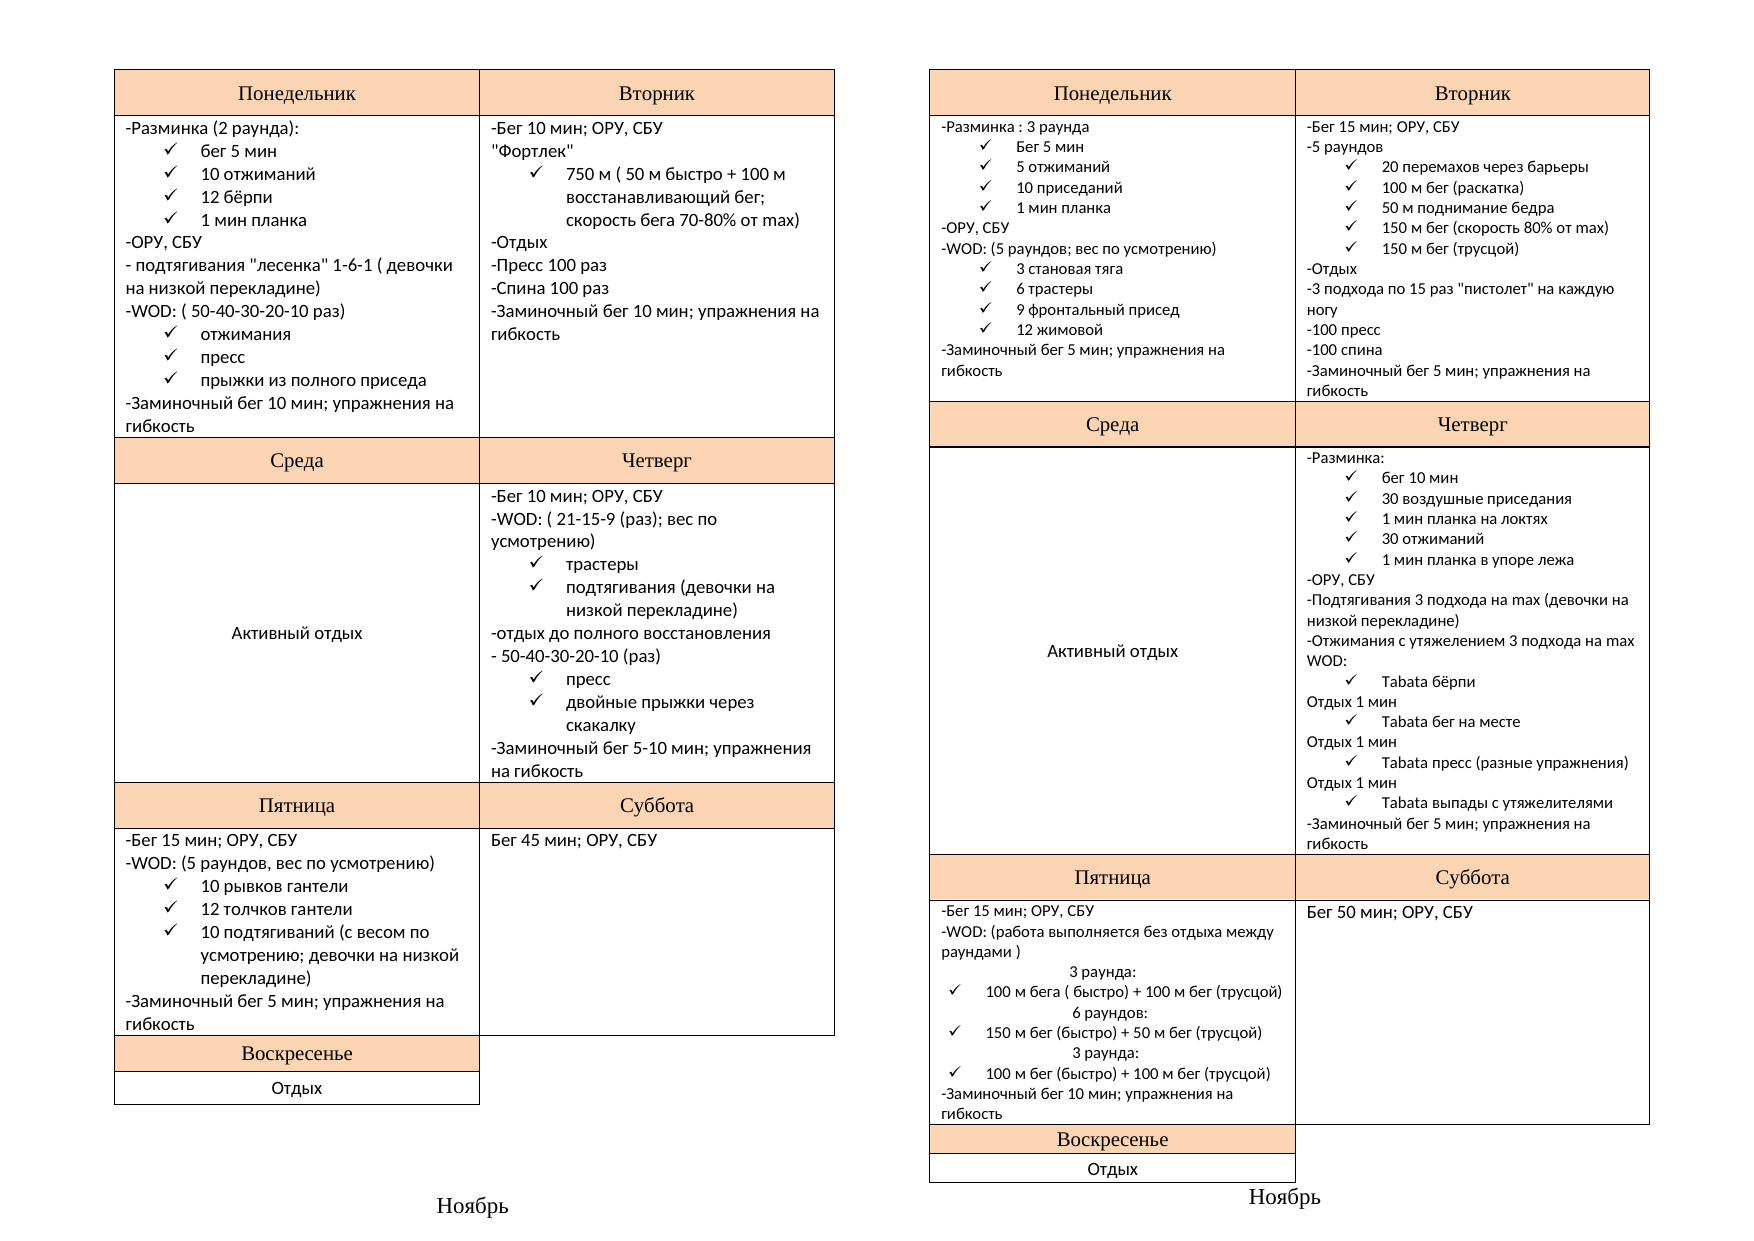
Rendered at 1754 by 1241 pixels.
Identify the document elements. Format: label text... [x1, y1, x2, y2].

table_cell -Бег 10 мин; ОРУ, СБУ "Фортлек" 750 м ( 50 м быстро + 100 м восстанавливающий бег; скорость бега 70-80% от max) -Отдых -Пресс 100 раз -Спина 100 раз -Заминочный бег 10 мин; упражнения на гибкость [480, 116, 834, 437]
table_cell Бег 50 мин; ОРУ, СБУ [1296, 901, 1649, 1124]
table_cell Отдых [115, 1072, 479, 1104]
text Ноябрь [89, 1192, 856, 1218]
table_cell Суббота [1296, 855, 1649, 899]
table_cell -Разминка (2 раунда): бег 5 мин 10 отжиманий 12 бёрпи 1 мин планка -ОРУ, СБУ - подтягивания "лесенка" 1-6-1 ( девочки на низкой перекладине) -WOD: ( 50-40-30-20-10 раз) отжимания пресс прыжки из полного приседа -Заминочный бег 10 мин; упражнения на гибкость [115, 116, 479, 437]
table_cell -Разминка: бег 10 мин 30 воздушные приседания 1 мин планка на локтях 30 отжиманий 1 мин планка в упоре лежа -ОРУ, СБУ -Подтягивания 3 подхода на max (девочки на низкой перекладине) -Отжимания с утяжелением 3 подхода на max WOD: Tabata бёрпи Отдых 1 мин Tabata бег на месте Отдых 1 мин Tabata пресс (разные упражнения) Отдых 1 мин Tabata выпады с утяжелителями -Заминочный бег 5 мин; упражнения на гибкость [1296, 448, 1649, 854]
table_header Понедельник [115, 70, 479, 115]
table_cell Четверг [1296, 402, 1649, 446]
table_cell Суббота [480, 783, 834, 828]
table_cell Активный отдых [115, 484, 479, 782]
table_cell Среда [930, 402, 1295, 446]
table_cell Бег 45 мин; ОРУ, СБУ [480, 829, 834, 1035]
table_header Вторник [480, 70, 834, 115]
table_cell Четверг [480, 438, 834, 483]
table_cell Воскресенье [115, 1036, 479, 1071]
table_cell -Бег 10 мин; ОРУ, СБУ -WOD: ( 21-15-9 (раз); вес по усмотрению) трастеры подтягивания (девочки на низкой перекладине) -отдых до полного восстановления - 50-40-30-20-10 (раз) пресс двойные прыжки через скакалку -Заминочный бег 5-10 мин; упражнения на гибкость [480, 484, 834, 782]
table_cell Среда [115, 438, 479, 483]
table_cell Пятница [930, 855, 1295, 899]
table_cell Пятница [115, 783, 479, 828]
text Ноябрь [901, 143, 1668, 1209]
table_cell -Бег 15 мин; ОРУ, СБУ -WOD: (5 раундов, вес по усмотрению) 10 рывков гантели 12 толчков гантели 10 подтягиваний (с весом по усмотрению; девочки на низкой перекладине) -Заминочный бег 5 мин; упражнения на гибкость [115, 829, 479, 1035]
table_header Понедельник [930, 70, 1295, 115]
table_cell -Разминка : 3 раунда Бег 5 мин 5 отжиманий 10 приседаний 1 мин планка -ОРУ, СБУ -WOD: (5 раундов; вес по усмотрению) 3 становая тяга 6 трастеры 9 фронтальный присед 12 жимовой -Заминочный бег 5 мин; упражнения на гибкость [930, 116, 1295, 401]
table_header Вторник [1296, 70, 1649, 115]
table_cell Отдых [930, 1154, 1295, 1182]
table_cell Воскресенье [930, 1125, 1295, 1153]
table_cell Активный отдых [930, 448, 1295, 854]
table_cell -Бег 15 мин; ОРУ, СБУ -5 раундов 20 перемахов через барьеры 100 м бег (раскатка) 50 м поднимание бедра 150 м бег (скорость 80% от max) 150 м бег (трусцой) -Отдых -3 подхода по 15 раз "пистолет" на каждую ногу -100 пресс -100 спина -Заминочный бег 5 мин; упражнения на гибкость [1296, 116, 1649, 401]
table_cell -Бег 15 мин; ОРУ, СБУ -WOD: (работа выполняется без отдыха между раундами ) 3 раунда: 100 м бега ( быстро) + 100 м бег (трусцой) 6 раундов: 150 м бег (быстро) + 50 м бег (трусцой) 3 раунда: 100 м бег (быстро) + 100 м бег (трусцой) -Заминочный бег 10 мин; упражнения на гибкость [930, 901, 1295, 1124]
